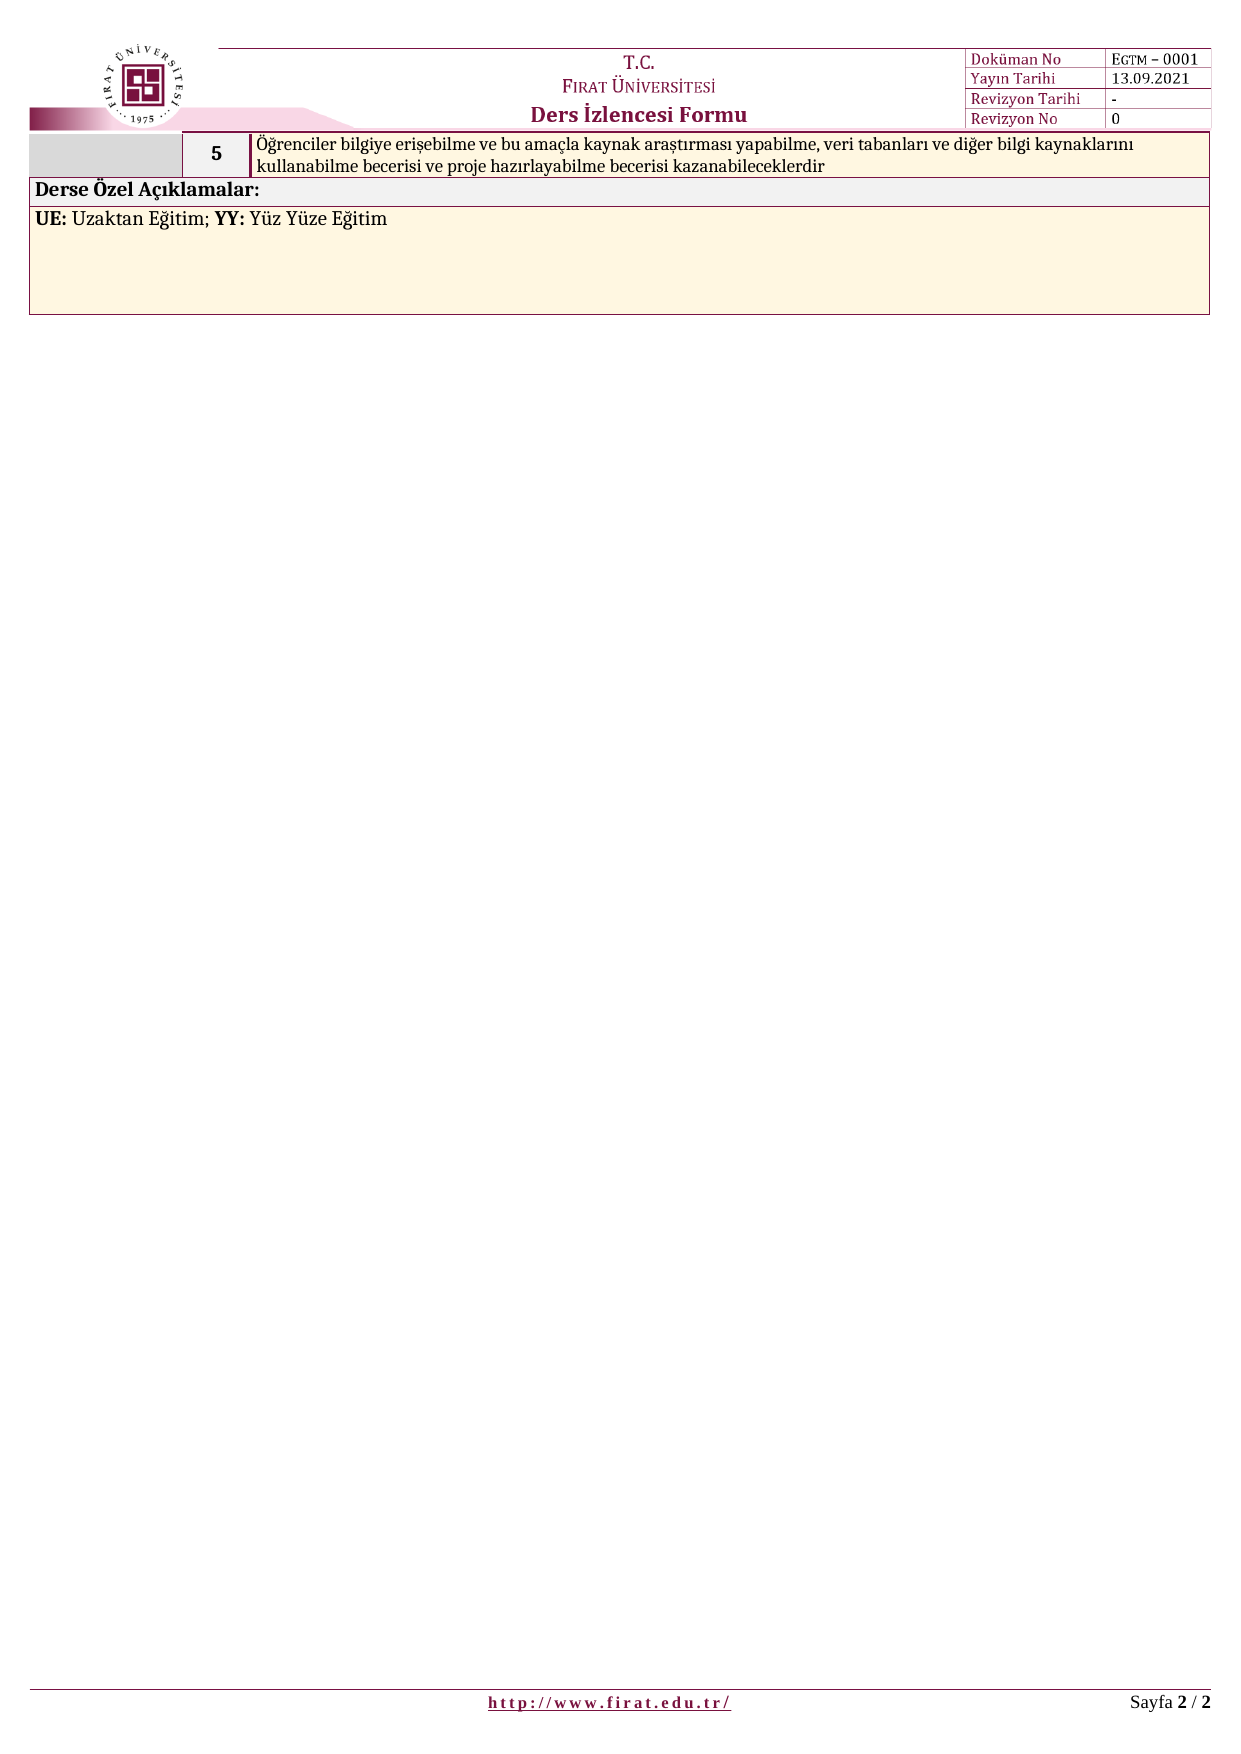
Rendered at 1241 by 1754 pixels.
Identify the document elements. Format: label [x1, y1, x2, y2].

picture [29, 41, 1212, 132]
